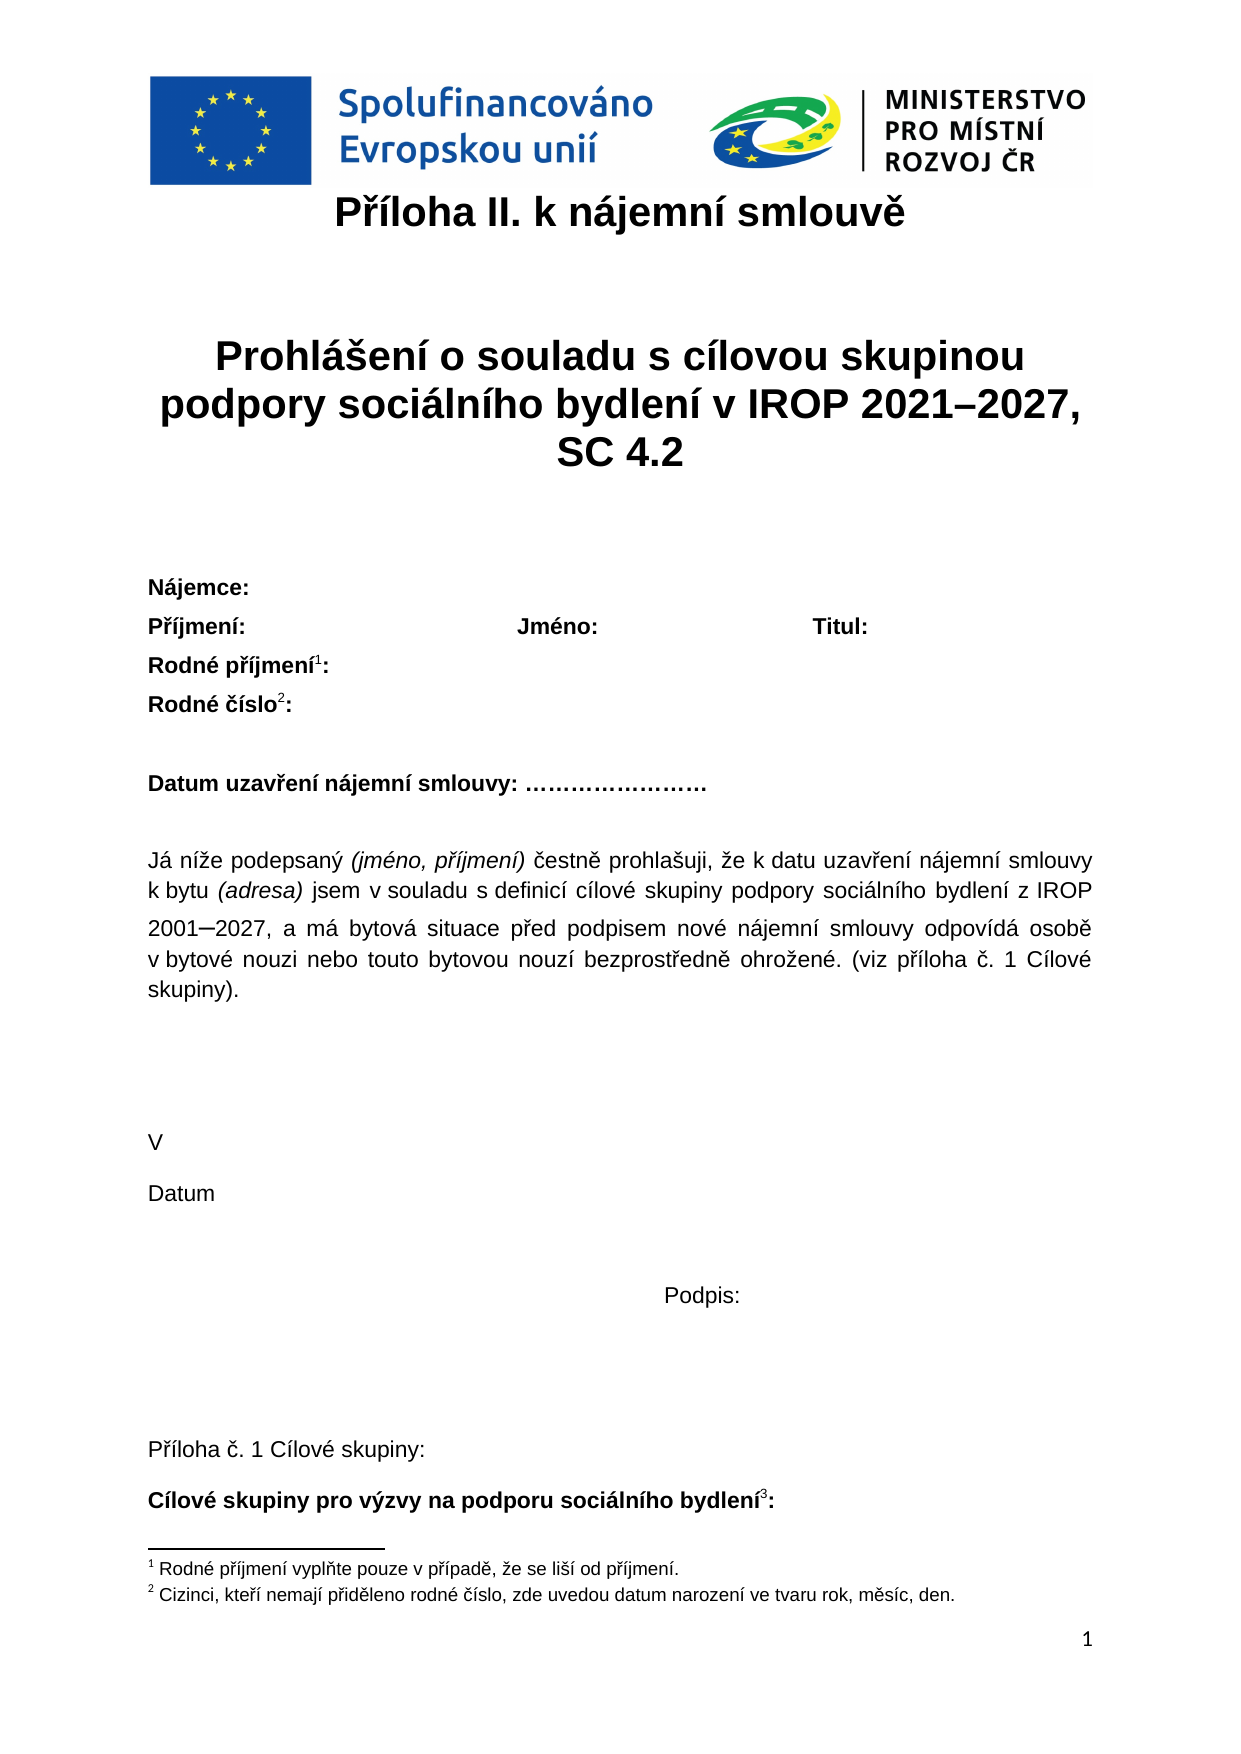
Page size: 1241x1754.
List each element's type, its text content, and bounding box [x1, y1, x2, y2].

picture [147, 73, 1093, 188]
text V [148, 1129, 1093, 1156]
text Já níže podepsaný (jméno, příjmení) čestně prohlašuji, že k datu uzavření nájemní smlouvy k bytu (adresa) jsem v souladu s definicí cílové skupiny podpory sociálního bydlení z IROP 2001–2027, a má bytová situace před podpisem nové nájemní smlouvy odpovídá osobě v bytové nouzi nebo touto bytovou nouzí bezprostředně ohrožené. (viz příloha č. 1 Cílové skupiny). [148, 847, 1093, 1002]
text Rodné příjmení: [148, 652, 1093, 678]
text Prohlášení o souladu s cílovou skupinou podpory sociálního bydlení v IROP 2021–2027, SC 4.2 [148, 331, 1093, 475]
text Cílové skupiny pro výzvy na podporu sociálního bydlení: [148, 1487, 1093, 1513]
text Nájemce: [148, 574, 1093, 600]
text Podpis: [590, 1282, 1093, 1309]
text Rodné číslo: [148, 691, 1093, 717]
text Příloha č. 1 Cílové skupiny: [148, 1436, 1093, 1462]
text Datum uzavření nájemní smlouvy: …………………… [148, 769, 1093, 796]
text Příloha II. k nájemní smlouvě [148, 188, 1093, 236]
text Datum [148, 1180, 1093, 1207]
text Příjmení: Jméno: Titul: [148, 613, 1093, 639]
